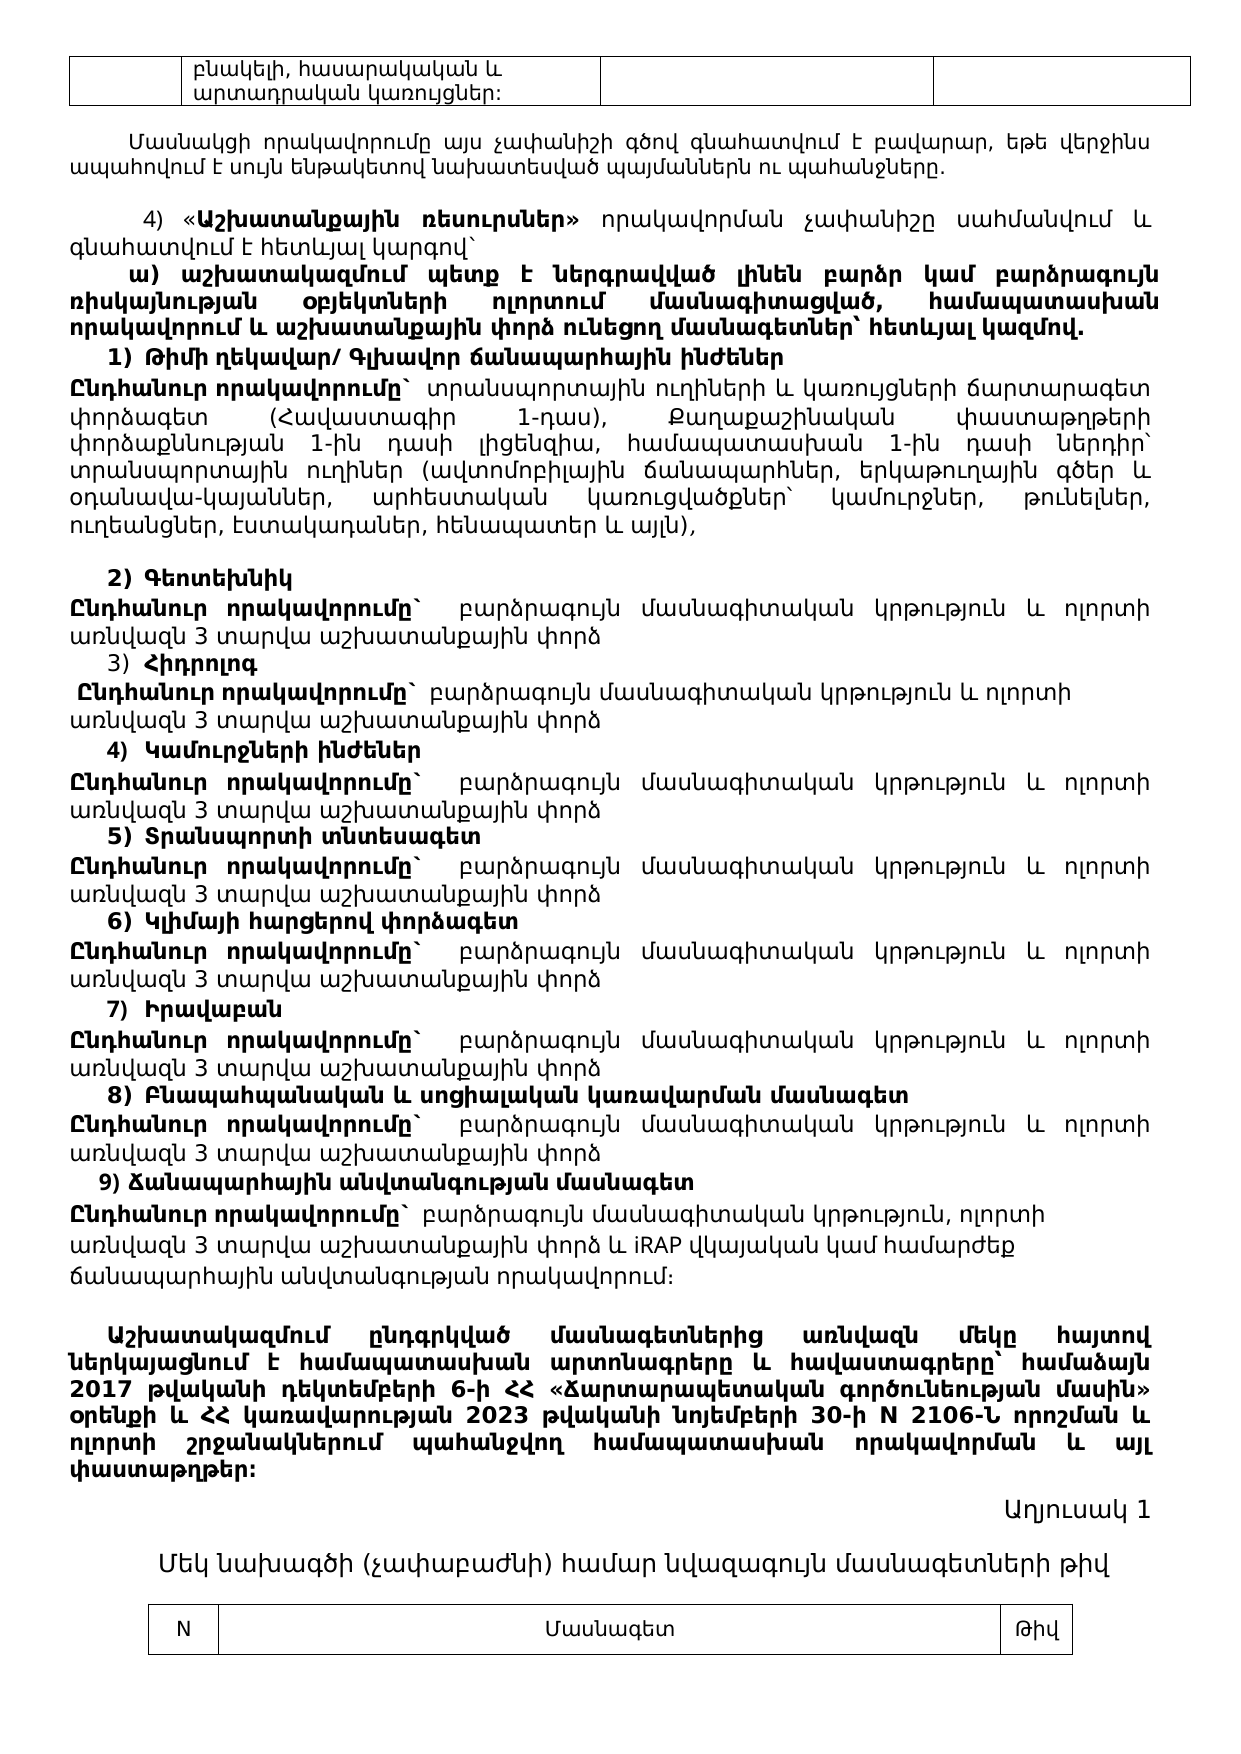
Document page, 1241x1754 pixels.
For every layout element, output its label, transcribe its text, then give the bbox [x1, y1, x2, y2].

list Բնապահպանական և սոցիալական կառավարման մասնագետ [107, 1082, 1152, 1108]
text 4) «Աշխատանքային ռեսուրսներ» որակավորման չափանիշը սահմանվում և գնահատվում է հետևյալ կարգով` [69, 203, 1152, 261]
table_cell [934, 57, 1190, 105]
list Թիմի ղեկավար/ Գլխավոր ճանապարհային ինժեներ [107, 341, 1152, 372]
list Տրանսպորտի տնտեսագետ [107, 823, 1152, 850]
list Գեոտեխնիկ [107, 565, 1152, 592]
text Ընդհանուր որակավորումը` բարձրագույն մասնագիտական կրթություն և ոլորտի առնվազն 3 տարվա աշխատանքային փորձ [69, 1108, 1152, 1166]
list Կլիմայի հարցերով փորձագետ [107, 908, 1152, 935]
text Ընդհանուր որակավորումը` բարձրագույն մասնագիտական կրթություն, ոլորտի առնվազն 3 տարվա աշխատանքային փորձ և iRAP վկայական կամ համարժեք ճանապարհային անվտանգության որակավորում։ [69, 1198, 1152, 1291]
text Աշխատակազմում ընդգրկված մասնագետներից առնվազն մեկը հայտով ներկայացնում է համապատասխան արտոնագրերը և հավաստագրերը՝ համաձայն 2017 թվականի դեկտեմբերի 6-ի ՀՀ «Ճարտարապետական գործունեության մասին» օրենքի և ՀՀ կառավարության 2023 թվականի նոյեմբերի 30-ի N 2106-Ն որոշման և ոլորտի շրջանակներում պահանջվող համապատասխան որակավորման և այլ փաստաթղթեր։ [69, 1323, 1152, 1483]
text Ընդհանուր որակավորումը` բարձրագույն մասնագիտական կրթություն և ոլորտի առնվազն 3 տարվա աշխատանքային փորձ [69, 850, 1152, 908]
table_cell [601, 57, 933, 105]
table_header Մասնագետ [219, 1605, 1000, 1654]
text Ընդհանուր որակավորումը` բարձրագույն մասնագիտական կրթություն և ոլորտի առնվազն 3 տարվա աշխատանքային փորձ [69, 935, 1152, 993]
text Ընդհանուր որակավորումը` բարձրագույն մասնագիտական կրթություն և ոլորտի առնվազն 3 տարվա աշխատանքային փորձ [69, 592, 1152, 650]
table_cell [182, 57, 600, 105]
table_header N [149, 1605, 218, 1654]
text Մասնակցի որակավորումը այս չափանիշի գծով գնահատվում է բավարար, եթե վերջինս ապահովում է սույն ենթակետով նախատեսված պայմաններն ու պահանջները. [69, 130, 1152, 179]
text Ընդհանուր որակավորումը` տրանսպորտային ուղիների և կառույցների ճարտարագետ փորձագետ (Հավաստագիր 1-դաս), Քաղաքաշինական փաստաթղթերի փորձաքննության 1-ին դասի լիցենզիա, համապատասխան 1-ին դասի ներդիր՝ տրանսպորտային ուղիներ (ավտոմոբիլային ճանապարհներ, երկաթուղային գծեր և օդանավա-կայաններ, արհեստական կառուցվածքներ՝ կամուրջներ, թունելներ, ուղեանցներ, էստակադաներ, հենապատեր և այլն), [69, 372, 1152, 538]
list Իրավաբան [107, 993, 1152, 1024]
table_header Թիվ [1001, 1605, 1072, 1654]
table_cell 1 [70, 57, 181, 105]
text Ընդհանուր որակավորումը` բարձրագույն մասնագիտական կրթություն և ոլորտի առնվազն 3 տարվա աշխատանքային փորձ [69, 1024, 1152, 1082]
text Ընդհանուր որակավորումը` բարձրագույն մասնագիտական կրթություն և ոլորտի առնվազն 3 տարվա աշխատանքային փորձ [69, 676, 1152, 734]
text Մեկ նախագծի (չափաբաժնի) համար նվազագույն մասնագետների թիվ [69, 1549, 1152, 1578]
text ա) աշխատակազմում պետք է ներգրավված լինեն բարձր կամ բարձրագույն ռիսկայնության օբյեկտների ոլորտում մասնագիտացված, համապատասխան որակավորում և աշխատանքային փորձ ունեցող մասնագետներ՝ հետևյալ կազմով. [69, 261, 1161, 341]
list Հիդրոլոգ [107, 650, 1152, 676]
list Ճանապարհային անվտանգության մասնագետ [99, 1166, 1152, 1198]
list Կամուրջների ինժեներ [107, 734, 1152, 766]
text Ընդհանուր որակավորումը` բարձրագույն մասնագիտական կրթություն և ոլորտի առնվազն 3 տարվա աշխատանքային փորձ [69, 766, 1152, 823]
text Աղյուսակ 1 [69, 1495, 1152, 1524]
